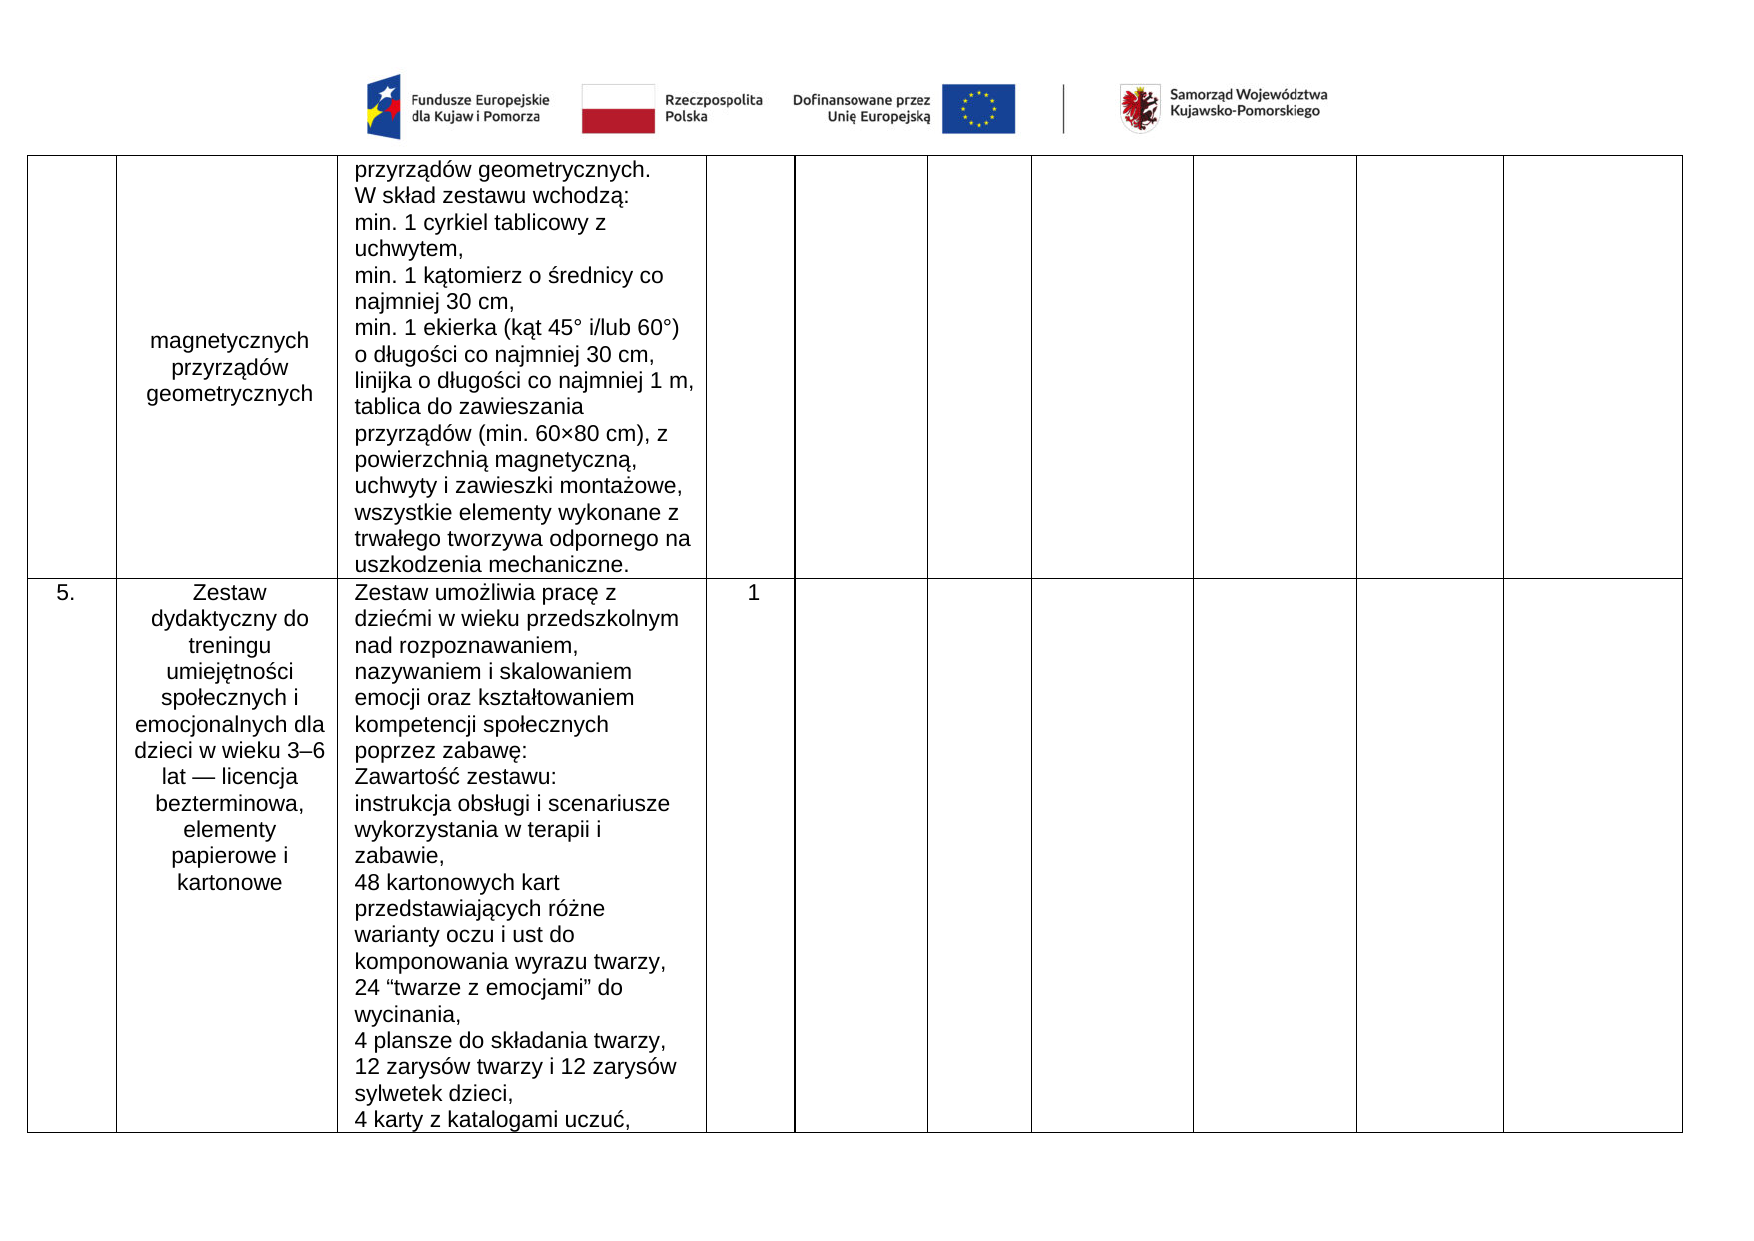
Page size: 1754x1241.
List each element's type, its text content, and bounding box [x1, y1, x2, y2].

table_cell [1032, 156, 1193, 578]
table_cell [796, 579, 927, 1132]
table_cell [1357, 579, 1503, 1132]
table_cell [28, 579, 116, 1132]
table_cell [1504, 579, 1682, 1132]
table_cell 2 [707, 156, 794, 578]
table_cell [1032, 579, 1193, 1132]
table_cell Zestaw magnetycznych przyrządów geometrycznych [117, 156, 337, 578]
table_cell 1 [707, 579, 794, 1132]
table_cell [28, 156, 116, 578]
table_cell [1504, 156, 1682, 578]
table_cell [796, 156, 927, 578]
table_cell [1194, 579, 1356, 1132]
table_cell [928, 579, 1031, 1132]
table_cell [928, 156, 1031, 578]
picture [351, 59, 1359, 155]
table_cell [1357, 156, 1503, 578]
table_cell [1194, 156, 1356, 578]
